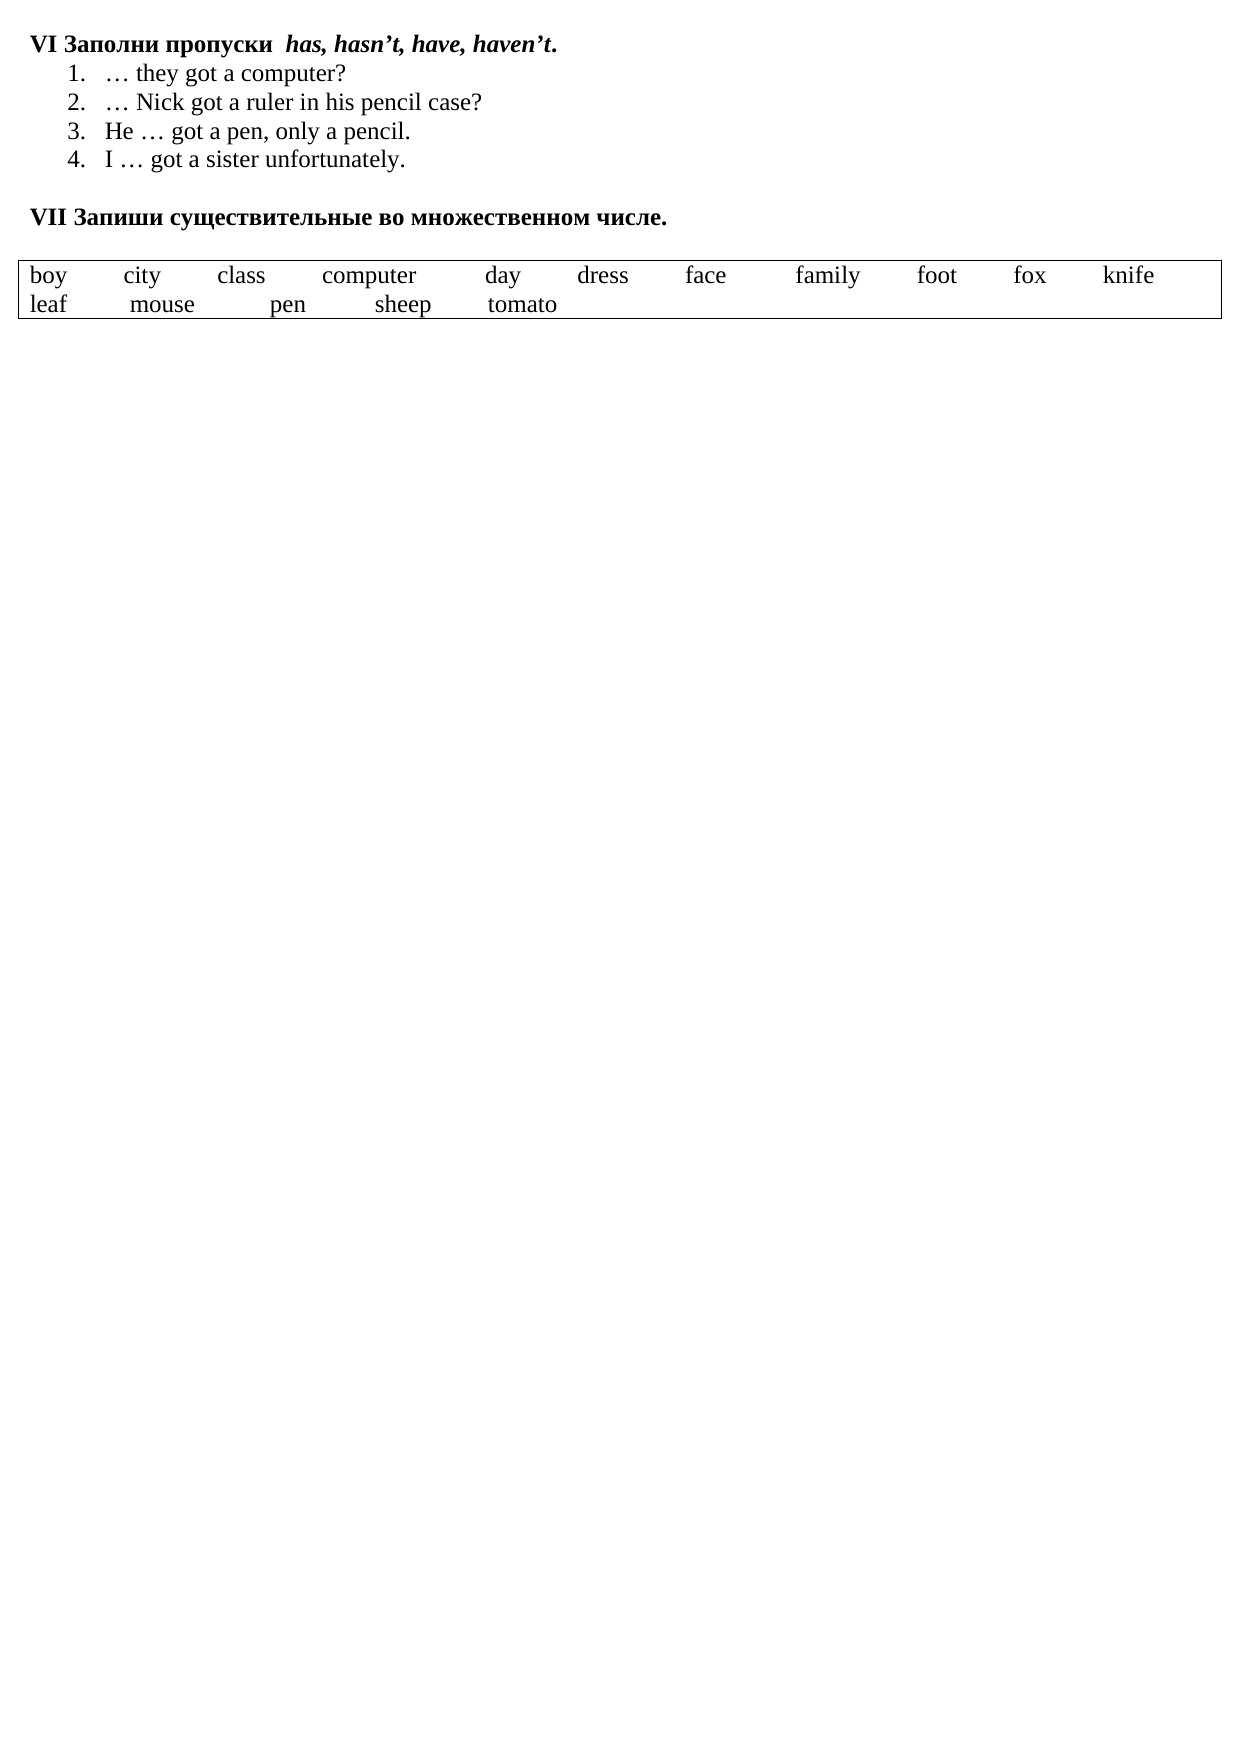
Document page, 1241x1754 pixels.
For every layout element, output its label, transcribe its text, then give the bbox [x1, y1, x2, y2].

list … Nick got a ruler in his pencil case? [67, 87, 1211, 116]
list … they got a computer? [67, 58, 1211, 87]
text VII Запиши существительные во множественном числе. [29, 202, 1211, 231]
list I … got a sister unfortunately. [67, 144, 1211, 173]
text VI Заполни пропуски has, hasn’t, have, haven’t. [29, 29, 1211, 58]
table_header boy city class computer day dress face family foot fox knife leaf mouse pen sheep tomato [19, 261, 1221, 318]
list He … got a pen, only a pencil. [67, 116, 1211, 144]
